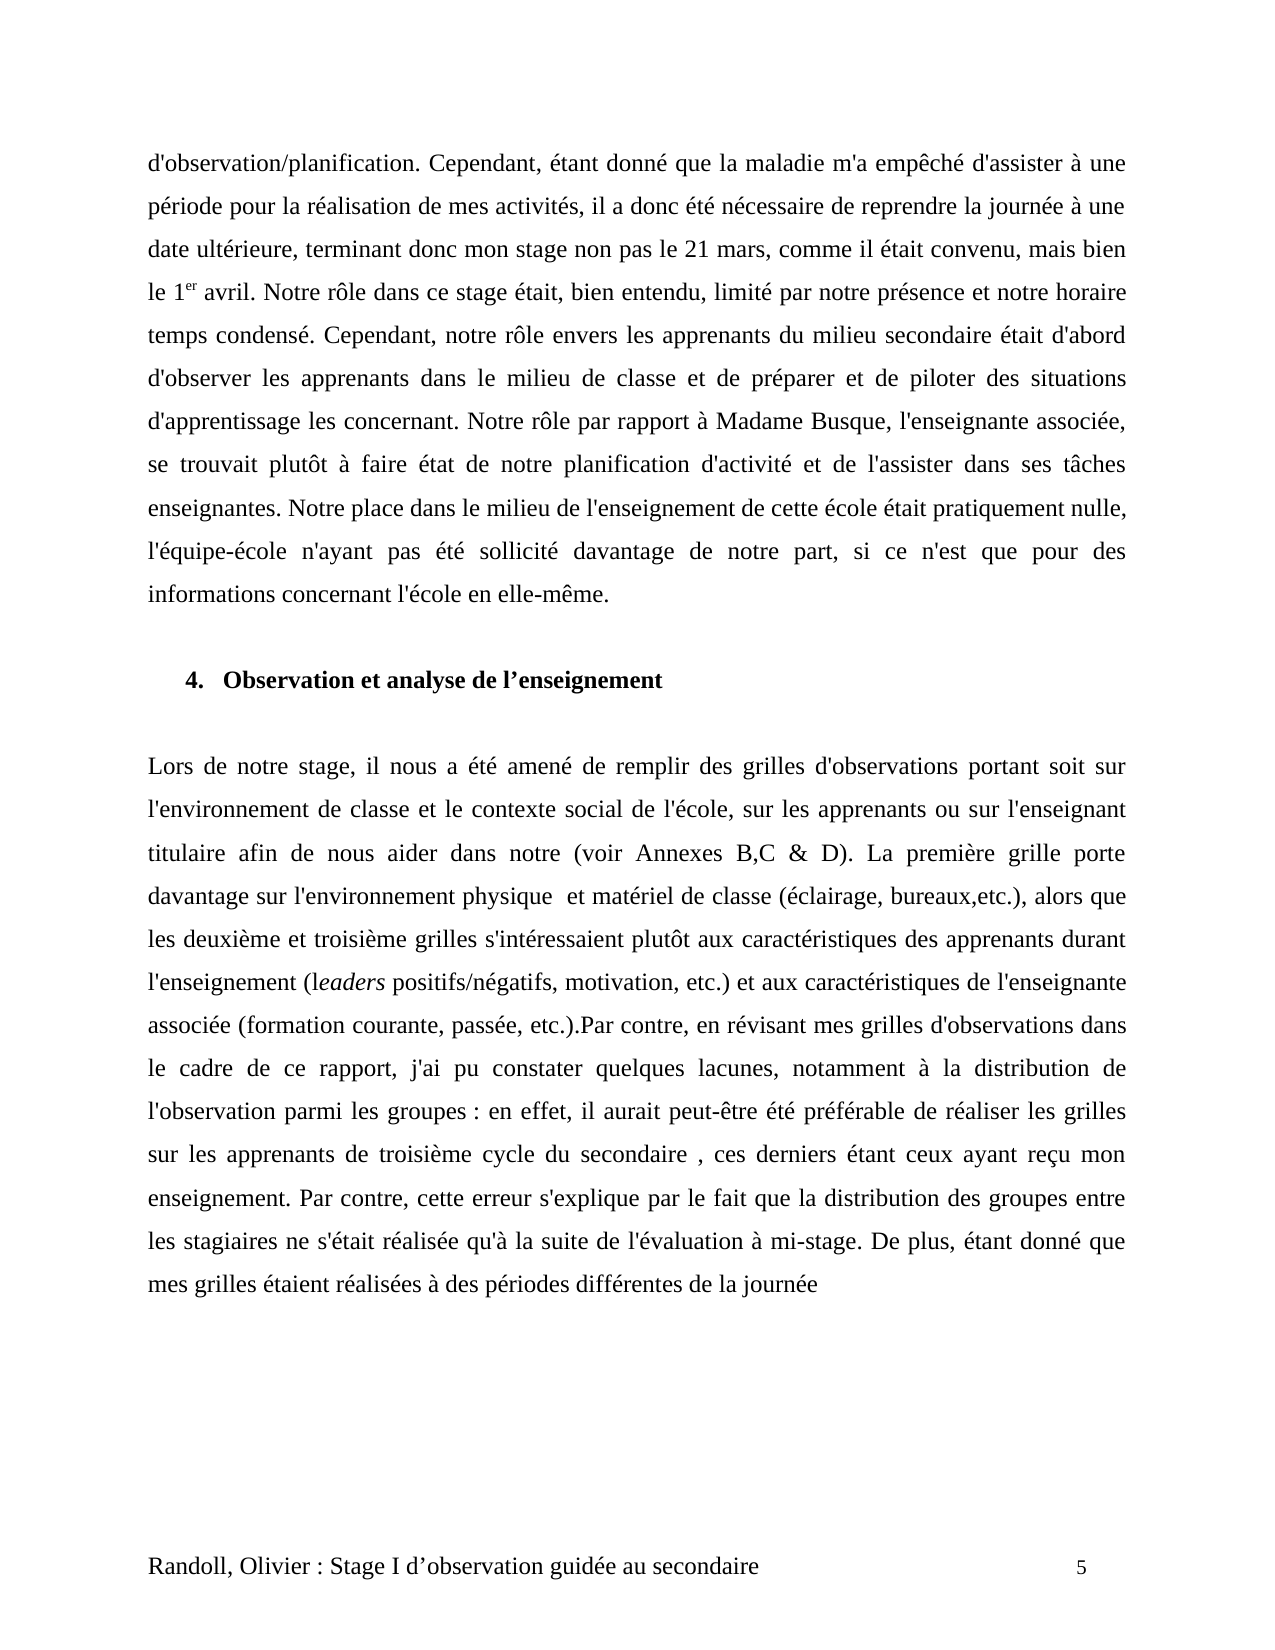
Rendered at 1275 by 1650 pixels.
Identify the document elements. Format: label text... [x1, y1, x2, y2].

text Lors de notre stage, il nous a été amené de remplir des grilles d'observations portant soit sur l'environnement de classe et le contexte social de l'école, sur les apprenants ou sur l'enseignant titulaire afin de nous aider dans notre (voir Annexes B,C & D). La première grille porte davantage sur l'environnement physique et matériel de classe (éclairage, bureaux,etc.), alors que les deuxième et troisième grilles s'intéressaient plutôt aux caractéristiques des apprenants durant l'enseignement (leaders positifs/négatifs, motivation, etc.) et aux caractéristiques de l'enseignante associée (formation courante, passée, etc.).Par contre, en révisant mes grilles d'observations dans le cadre de ce rapport, j'ai pu constater quelques lacunes, notamment à la distribution de l'observation parmi les groupes : en effet, il aurait peut-être été préférable de réaliser les grilles sur les apprenants de troisième cycle du secondaire , ces derniers étant ceux ayant reçu mon enseignement. Par contre, cette erreur s'explique par le fait que la distribution des groupes entre les stagiaires ne s'était réalisée qu'à la suite de l'évaluation à mi-stage. De plus, étant donné que mes grilles étaient réalisées à des périodes différentes de la journée [148, 751, 1127, 1298]
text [148, 148, 1127, 608]
subtitle Observation et analyse de l’enseignement [185, 665, 1127, 694]
